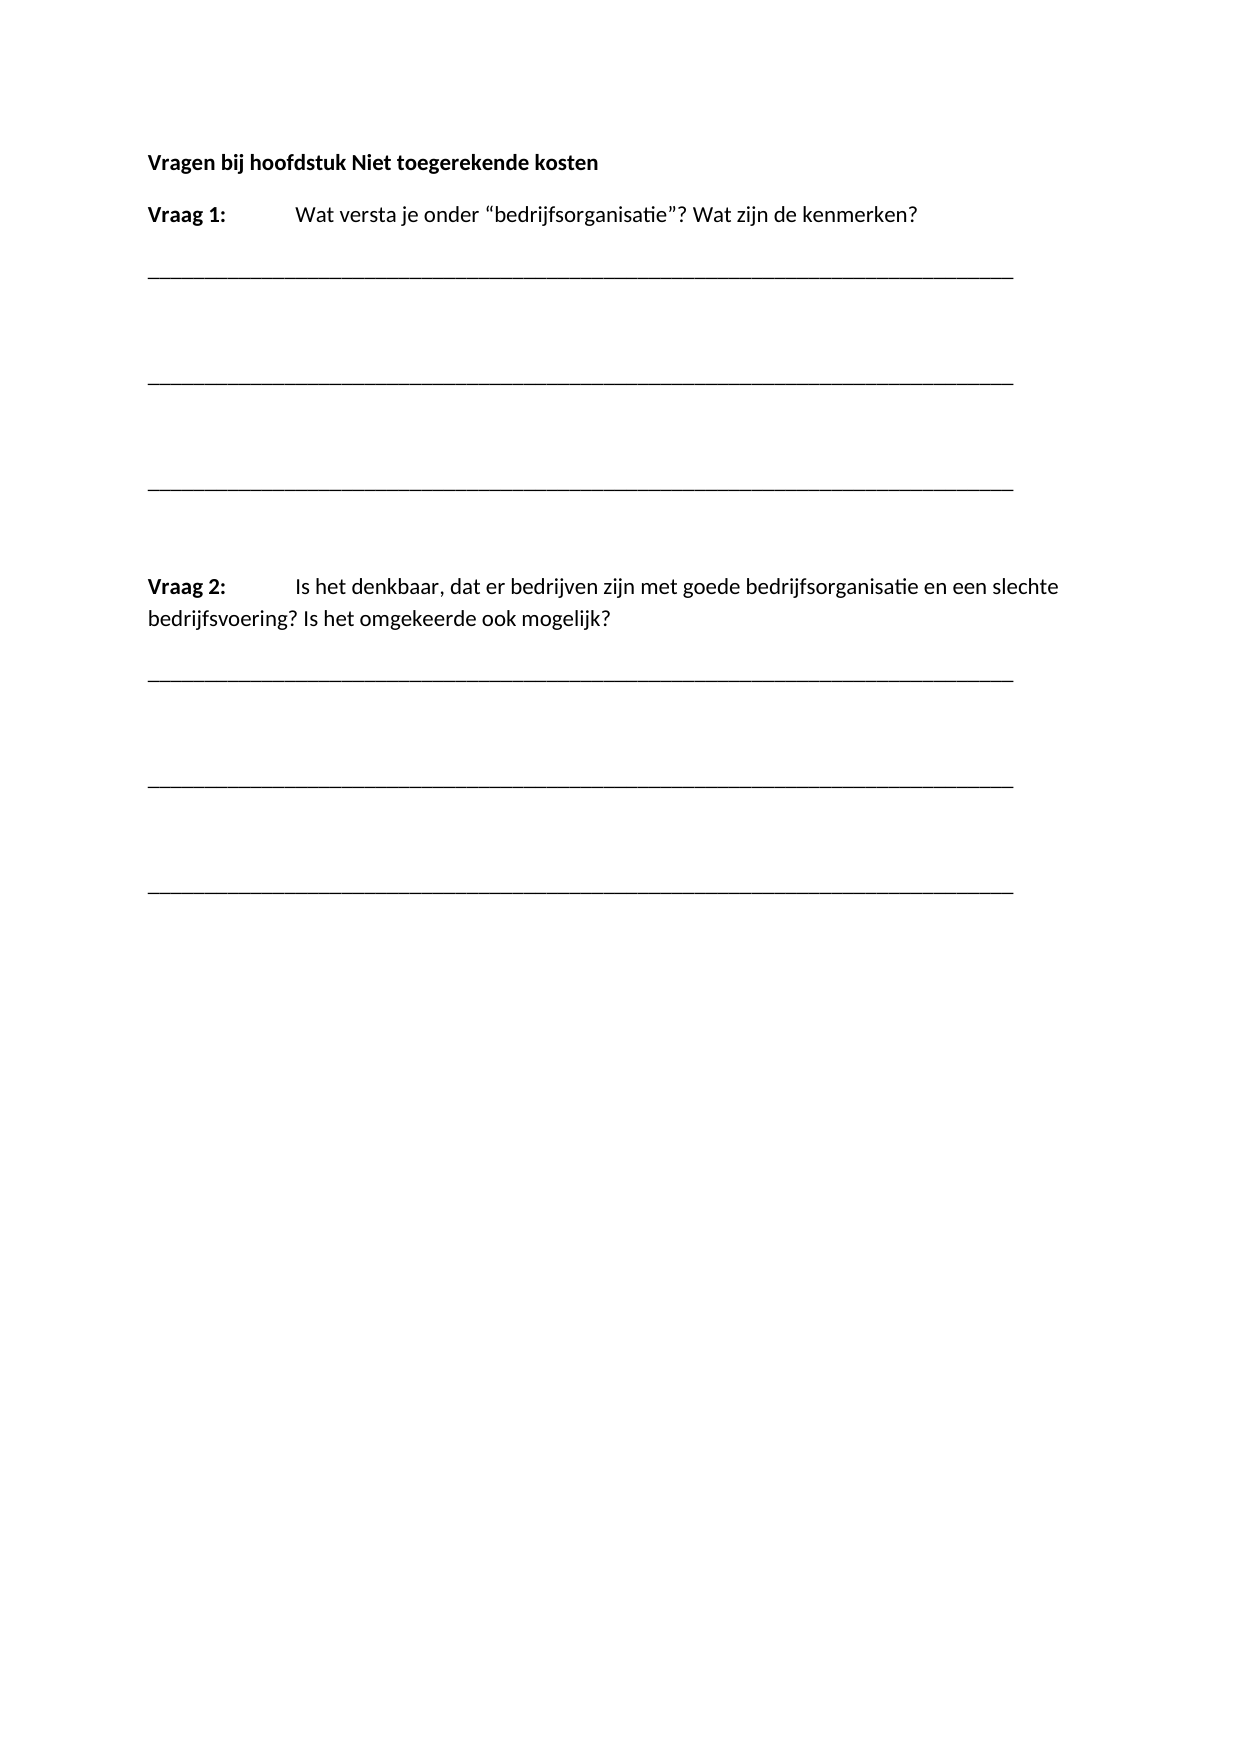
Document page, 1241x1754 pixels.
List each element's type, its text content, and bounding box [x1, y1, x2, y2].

text Vraag 1: Wat versta je onder “bedrijfsorganisatie”? Wat zijn de kenmerken? [148, 201, 1093, 229]
text ____________________________________________________________________________ [148, 763, 1093, 791]
text ____________________________________________________________________________ [148, 657, 1093, 685]
text Vragen bij hoofdstuk Niet toegerekende kosten [148, 148, 1093, 176]
text ____________________________________________________________________________ [148, 869, 1093, 897]
text ____________________________________________________________________________ [148, 254, 1093, 282]
text ____________________________________________________________________________ [148, 466, 1093, 494]
text Vraag 2: Is het denkbaar, dat er bedrijven zijn met goede bedrijfsorganisatie en een slechte bedrijfsvoering? Is het omgekeerde ook mogelijk? [148, 572, 1093, 632]
text ____________________________________________________________________________ [148, 360, 1093, 388]
